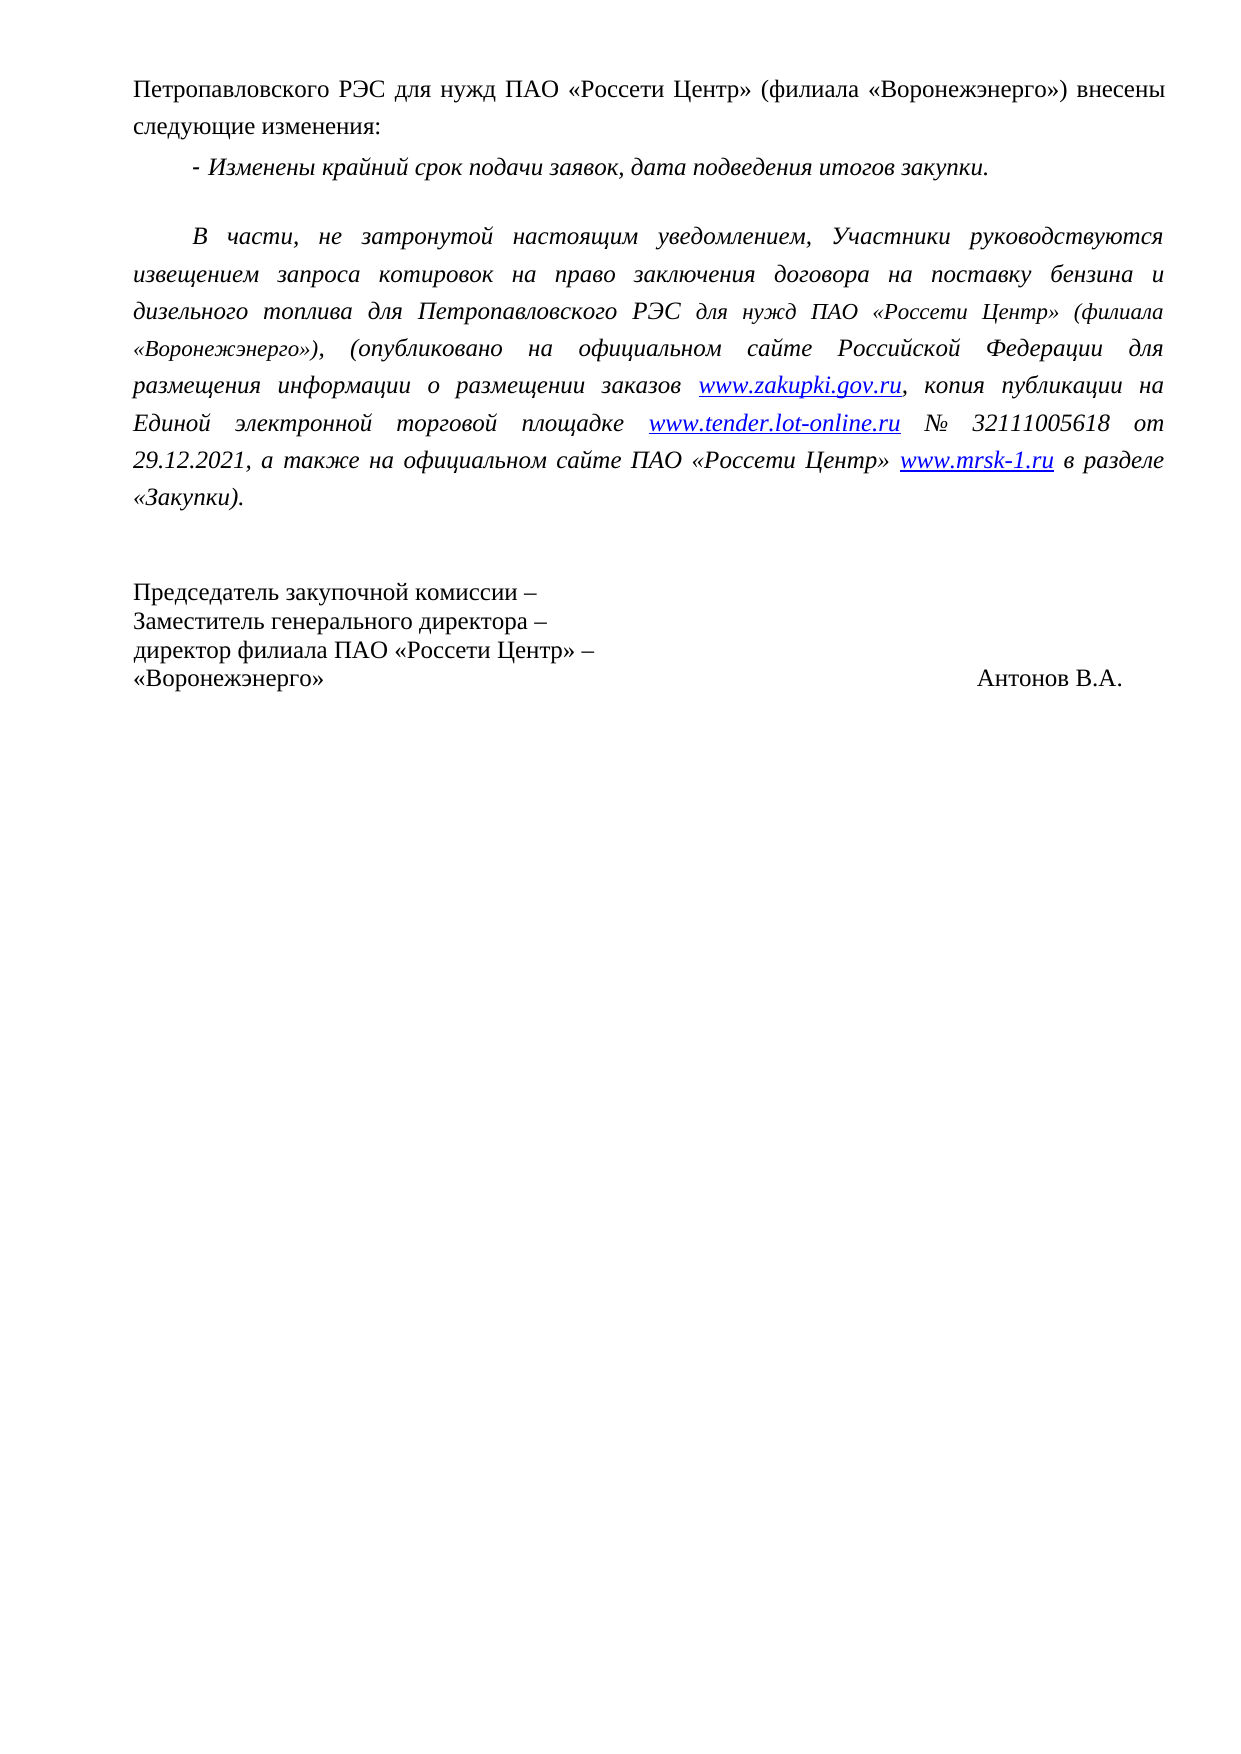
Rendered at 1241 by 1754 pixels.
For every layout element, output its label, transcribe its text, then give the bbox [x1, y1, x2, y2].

text Заместитель генерального директора – [133, 606, 1167, 635]
text директор филиала ПАО «Россети Центр» – [133, 635, 1167, 663]
text В части, не затронутой настоящим уведомлением, Участники руководствуются извещением запроса котировок на право заключения договора на поставку бензина и дизельного топлива для Петропавловского РЭС для нужд ПАО «Россети Центр» (филиала «Воронежэнерго»), (опубликовано на официальном сайте Российской Федерации для размещения информации о размещении заказов www.zakupki.gov.ru, копия публикации на Единой электронной торговой площадке www. № 32111005618 от 29.12.2021, а также на официальном сайте ПАО «Россети Центр» www.mrsk-1.ru в разделе «Закупки). [133, 221, 1167, 511]
text Председатель закупочной комиссии – [133, 577, 1167, 606]
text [133, 74, 1167, 140]
list Изменены крайний срок подачи заявок, дата подведения итогов закупки. [133, 148, 1167, 182]
text «Воронежэнерго» Антонов В.А. [133, 663, 1167, 692]
